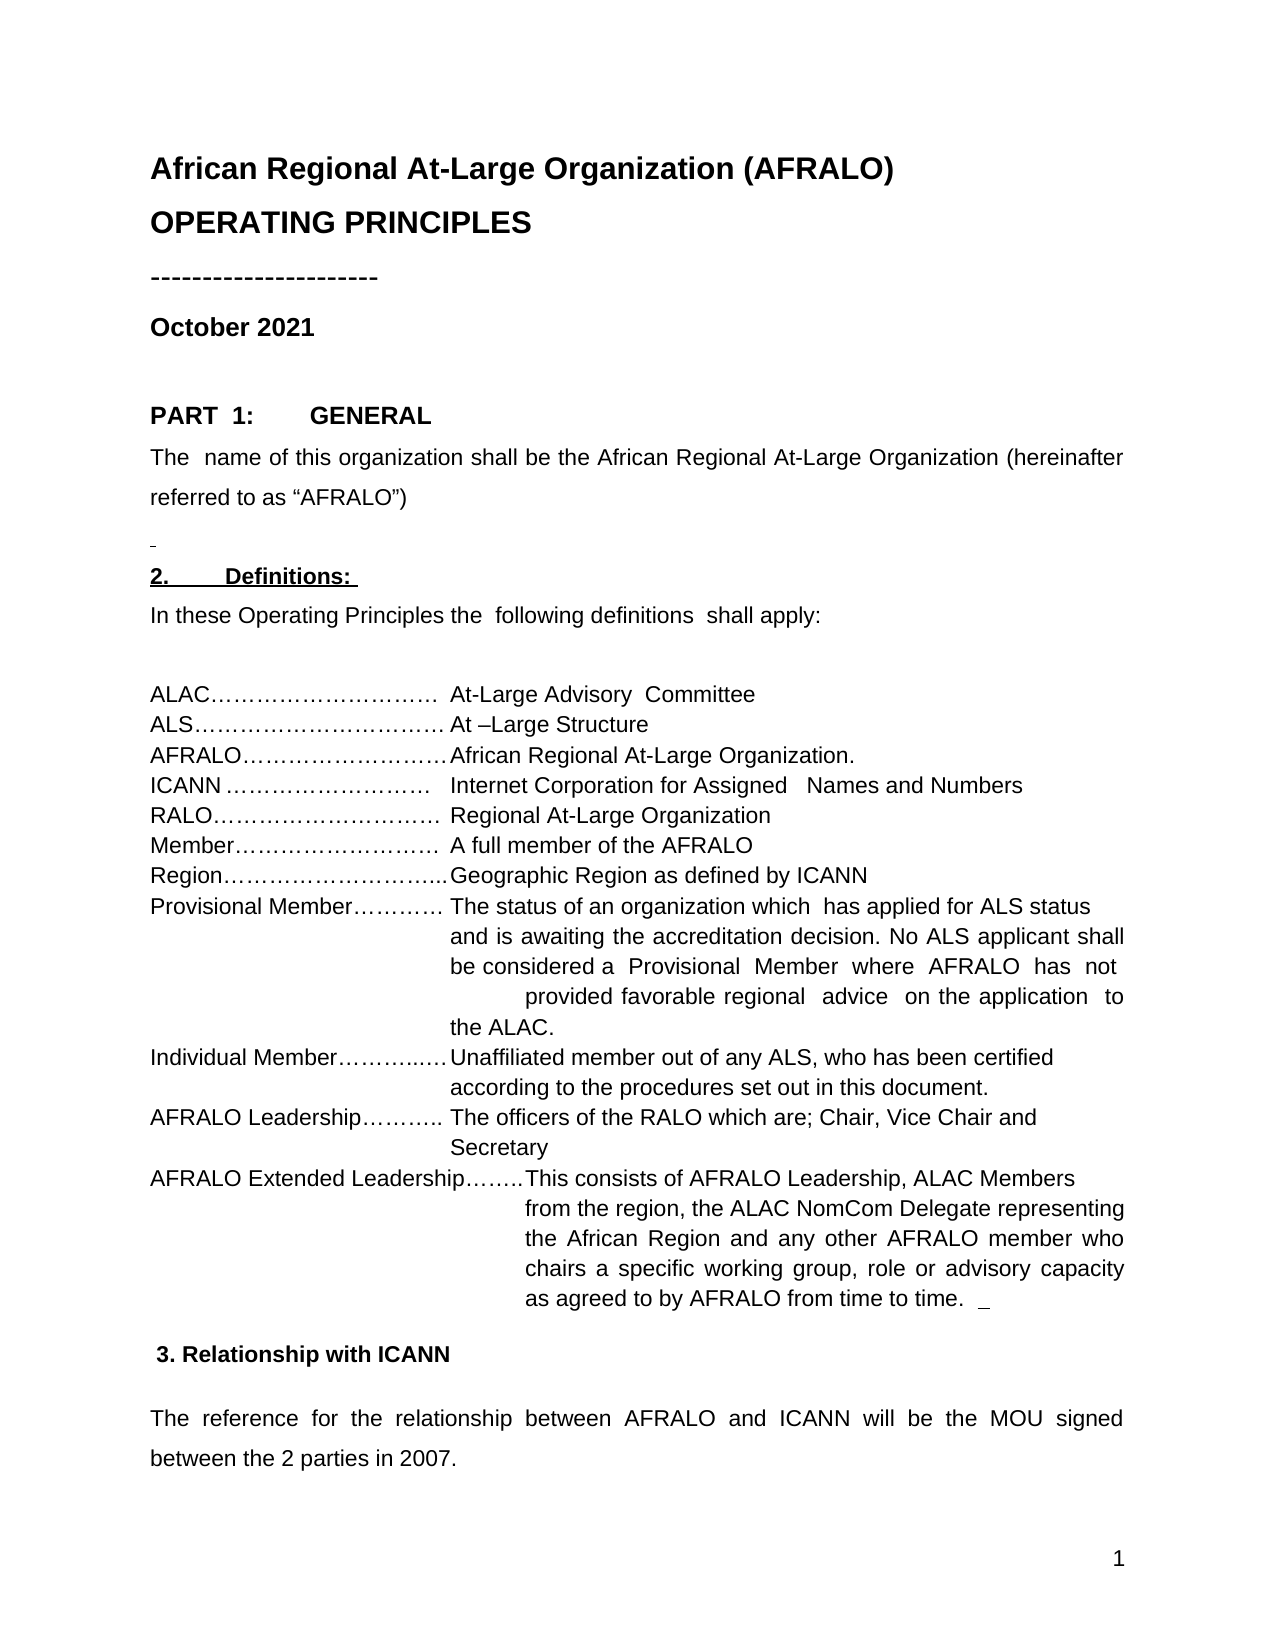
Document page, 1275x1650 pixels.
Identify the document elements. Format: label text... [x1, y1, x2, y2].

text OPERATING PRINCIPLES [150, 204, 1125, 240]
text from the region, the ALAC NomCom Delegate representing the African Region and any other AFRALO member who chairs a specific working group, role or advisory capacity as agreed to by AFRALO from time to time. [525, 1195, 1125, 1312]
text The name of this organization shall be the African Regional At-Large Organization (hereinafter referred to as “AFRALO”) [150, 444, 1125, 510]
text In these Operating Principles the following definitions shall apply: [150, 602, 1125, 628]
text and is awaiting the accreditation decision. No ALS applicant shall be considered a Provisional Member where AFRALO has not provided favorable regional advice on the application to the ALAC. [450, 923, 1125, 1040]
text RALO………………………… Regional At-Large Organization [150, 802, 1125, 828]
text The reference for the relationship between AFRALO and ICANN will be the MOU signed between the 2 parties in 2007. [150, 1405, 1125, 1471]
text AFRALO……………………… African Regional At-Large Organization. [150, 742, 1125, 768]
text AFRALO Leadership……….. The officers of the RALO which are; Chair, Vice Chair and [150, 1104, 1125, 1130]
text 2. Definitions: [150, 563, 1125, 589]
text Region………………………... Geographic Region as defined by ICANN [150, 862, 1125, 889]
text Provisional Member………… The status of an organization which has applied for ALS status [150, 893, 1125, 919]
text ICANN ……………………… Internet Corporation for Assigned Names and Numbers [150, 772, 1125, 798]
text according to the procedures set out in this document. [375, 1074, 1125, 1100]
text 3. Relationship with ICANN [150, 1341, 1125, 1367]
text ALAC………………………… At-Large Advisory Committee [150, 681, 1125, 707]
text Secretary [375, 1134, 1125, 1161]
text October 2021 [150, 312, 1125, 341]
text ---------------------- [150, 258, 1125, 294]
text Individual Member………...… Unaffiliated member out of any ALS, who has been certified [150, 1044, 1125, 1070]
text PART 1: GENERAL [150, 401, 1125, 430]
text AFRALO Extended Leadership…….. This consists of AFRALO Leadership, ALAC Members [150, 1164, 1125, 1191]
text Member……………………… A full member of the AFRALO [150, 832, 1125, 858]
text ALS…………………………… At –Large Structure [150, 711, 1125, 738]
text African Regional At-Large Organization (AFRALO) [150, 150, 1125, 186]
